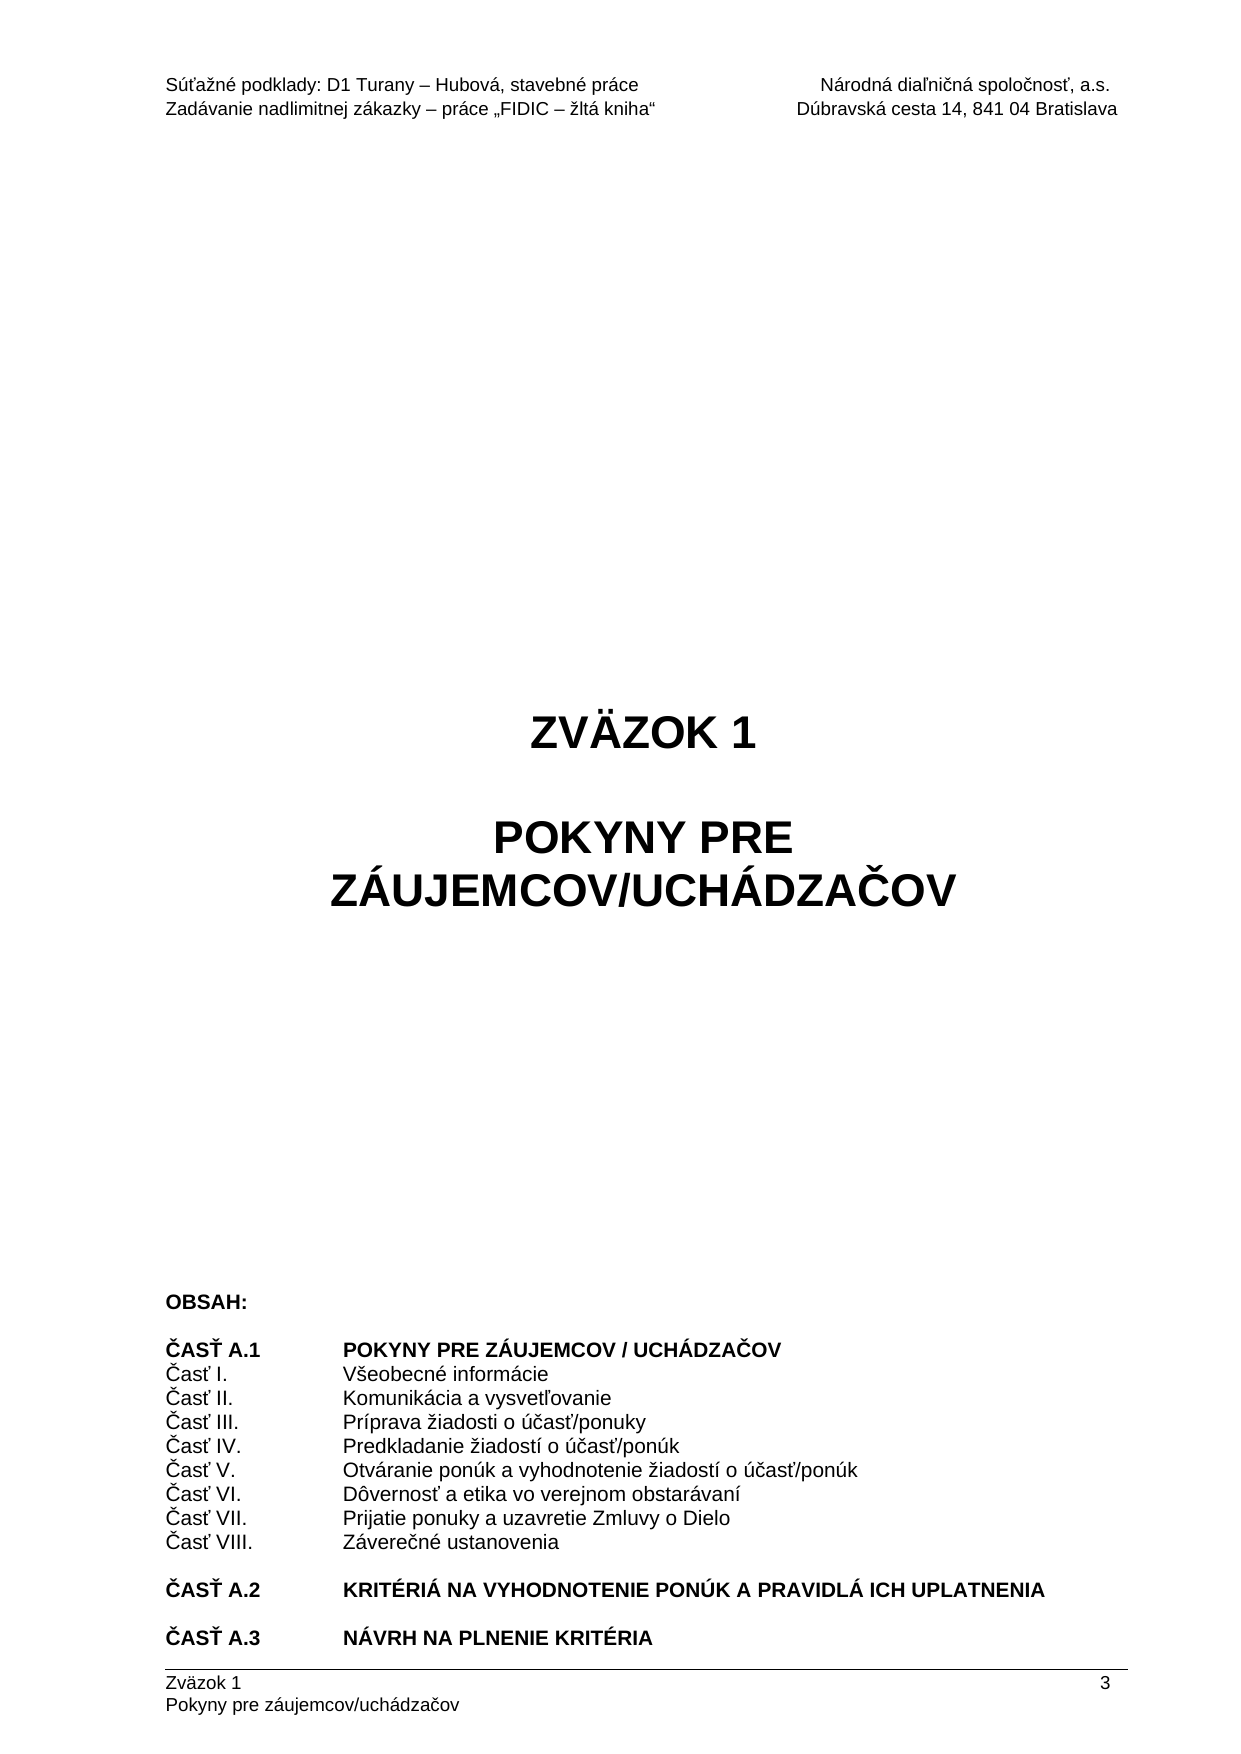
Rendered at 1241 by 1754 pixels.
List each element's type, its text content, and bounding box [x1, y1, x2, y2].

text Časť III. Príprava žiadosti o účasť/ponuky [165, 1410, 1122, 1434]
text Časť I. Všeobecné informácie [165, 1362, 1122, 1386]
text Časť II. Komunikácia a vysvetľovanie [165, 1386, 1122, 1410]
text Časť IV. Predkladanie žiadostí o účasť/ponúk [165, 1434, 1122, 1458]
text ČASŤ A.3 NÁVRH NA PLNENIE KRITÉRIA [165, 1626, 1122, 1649]
text Časť VI. Dôvernosť a etika vo verejnom obstarávaní [165, 1482, 1122, 1506]
text Časť VIII. Záverečné ustanovenia [165, 1530, 1122, 1554]
text Pokyny pre [165, 811, 1122, 864]
text Časť V. Otváranie ponúk a vyhodnotenie žiadostí o účasť/ponúk [165, 1458, 1122, 1482]
text Zväzok 1 [165, 706, 1122, 758]
text Záujemcov/uchádzačov [165, 864, 1122, 916]
text Časť VII. Prijatie ponuky a uzavretie Zmluvy o Dielo [165, 1506, 1122, 1530]
text ČASŤ A.1 POKYNY PRE ZÁUJEMCOV / UCHÁDZAČOV [165, 1338, 1122, 1362]
subtitle OBSAH: [165, 1290, 1122, 1314]
text ČASŤ A.2 KRITÉRIÁ NA VYHODNOTENIE PONÚK A PRAVIDLÁ ICH UPLATNENIA [165, 1578, 1140, 1602]
